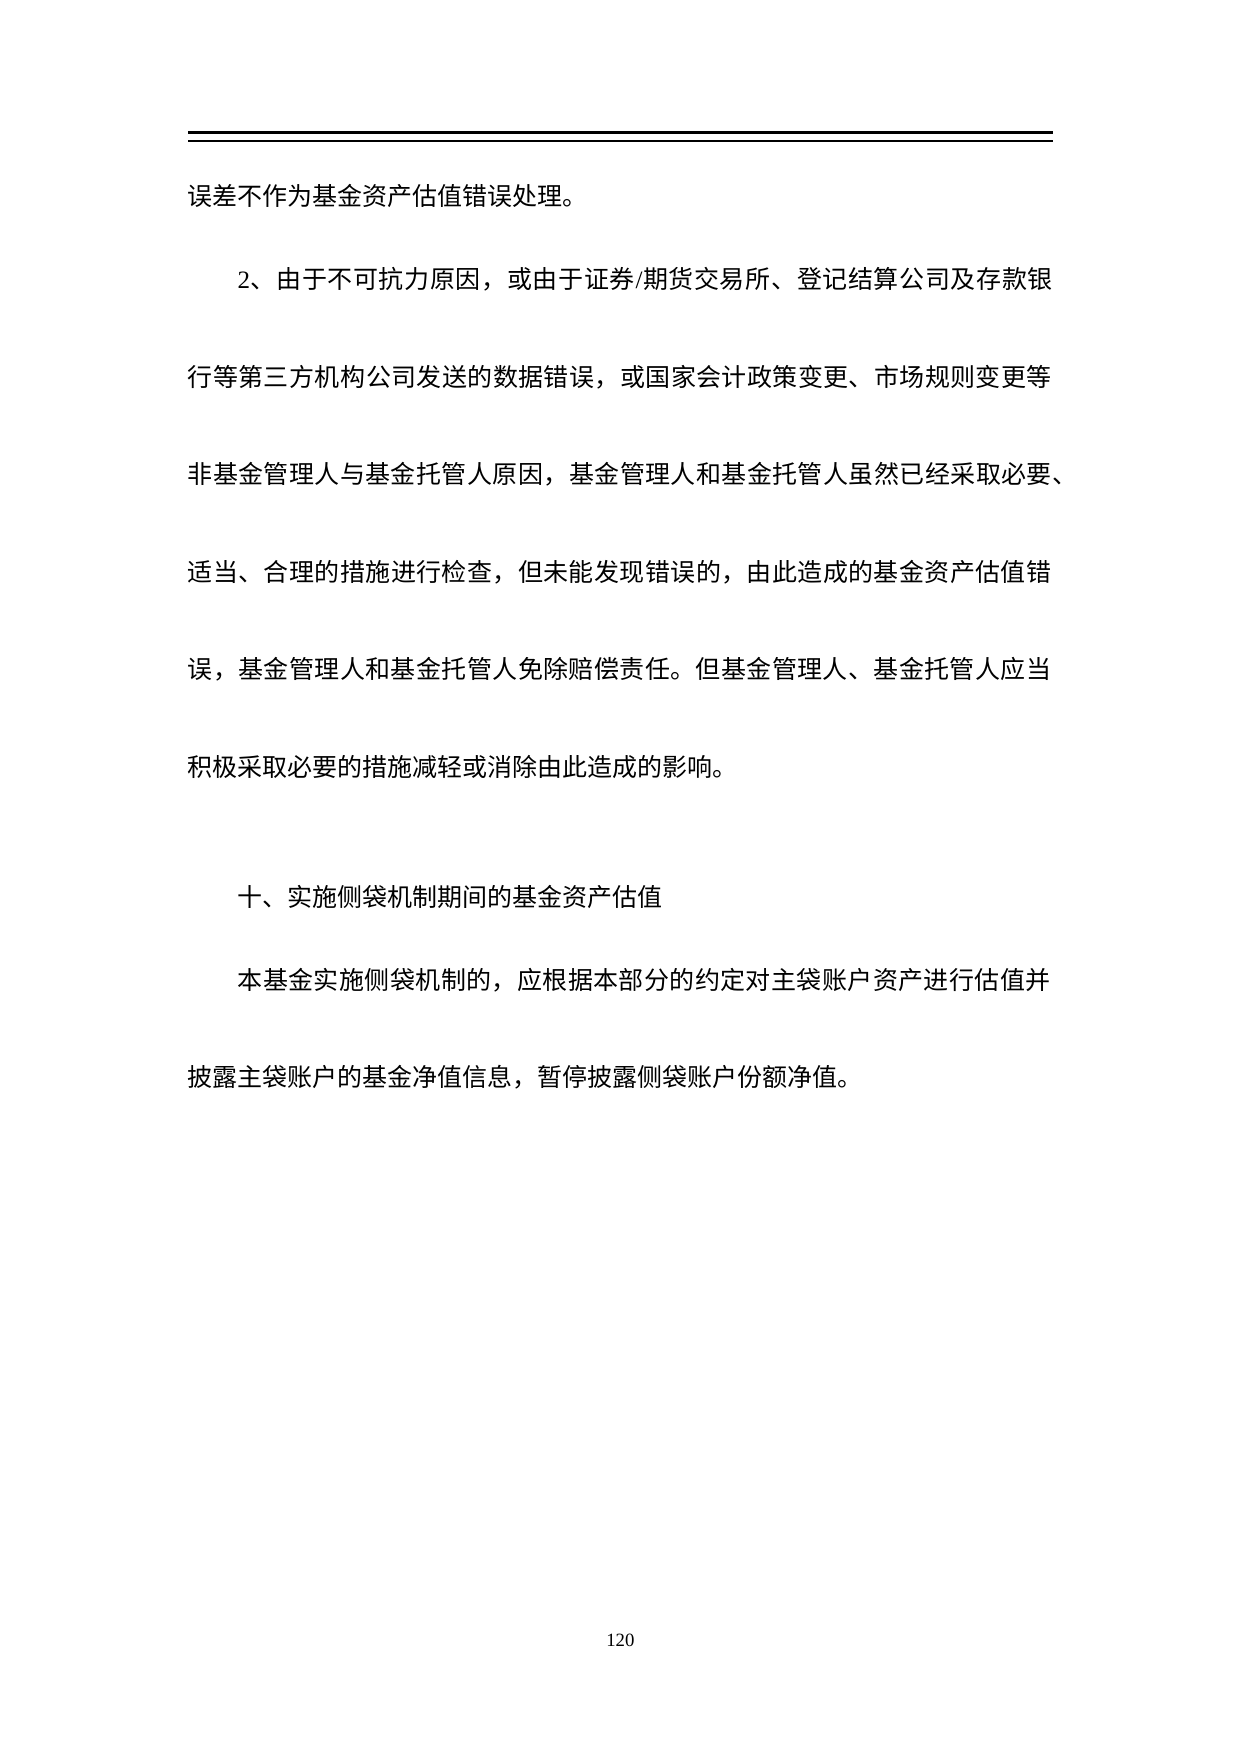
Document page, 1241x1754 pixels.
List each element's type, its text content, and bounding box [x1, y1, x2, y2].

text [187, 162, 1053, 227]
text 十、实施侧袋机制期间的基金资产估值 [187, 863, 1053, 928]
text 2、由于不可抗力原因，或由于证券/期货交易所、登记结算公司及存款银行等第三方机构公司发送的数据错误，或国家会计政策变更、市场规则变更等非基金管理人与基金托管人原因，基金管理人和基金托管人虽然已经采取必要、适当、合理的措施进行检查，但未能发现错误的，由此造成的基金资产估值错误，基金管理人和基金托管人免除赔偿责任。但基金管理人、基金托管人应当积极采取必要的措施减轻或消除由此造成的影响。 [187, 245, 1053, 798]
text 本基金实施侧袋机制的，应根据本部分的约定对主袋账户资产进行估值并披露主袋账户的基金净值信息，暂停披露侧袋账户份额净值。 [187, 946, 1053, 1108]
